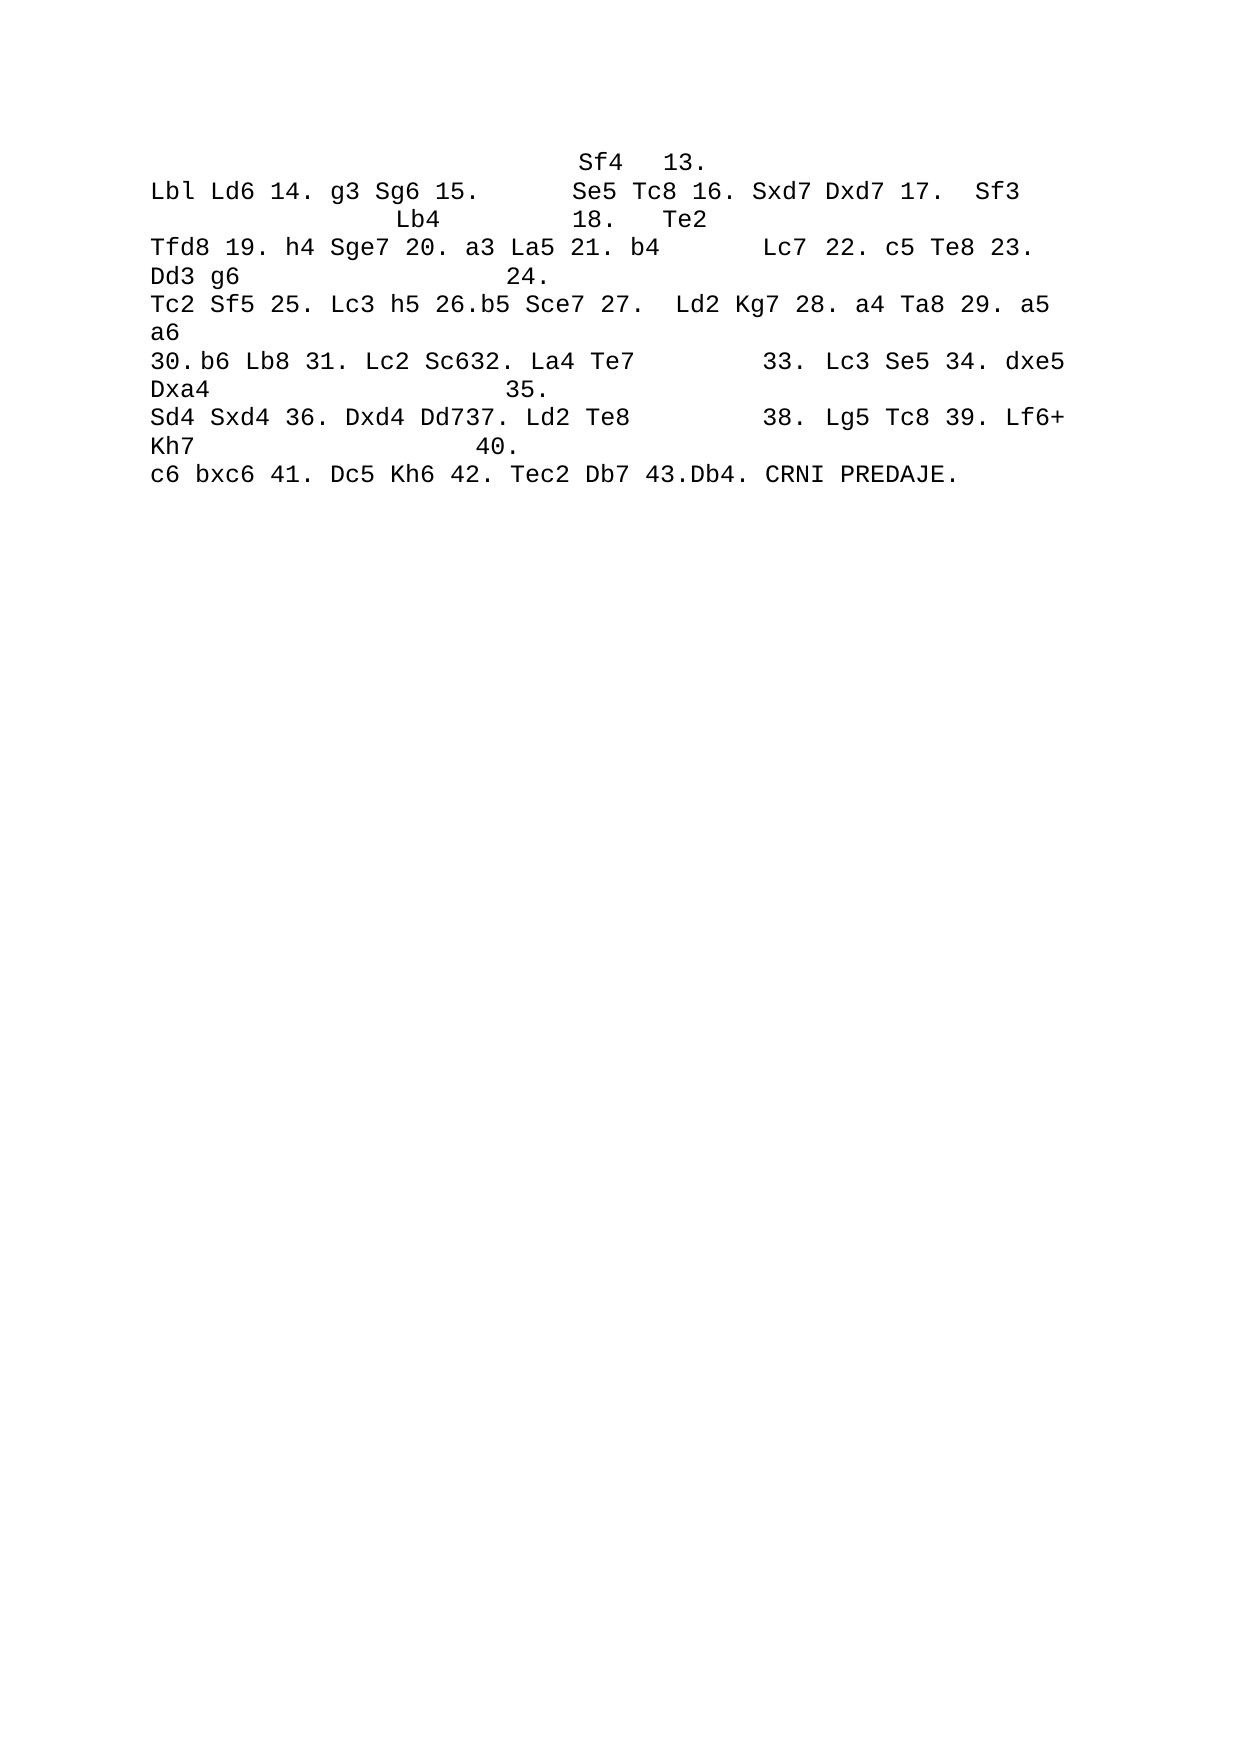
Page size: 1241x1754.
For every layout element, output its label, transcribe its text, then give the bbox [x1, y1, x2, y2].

text 30. b6 Lb8 31. Lc2 Sc6 32. La4 Te7 33. Lc3 Se5 34. dxe5 Dxa4 35. [150, 348, 1090, 405]
text Sd4 Sxd4 36. Dxd4 Dd7 37. Ld2 Te8 38. Lg5 Tc8 39. Lf6+ Kh7 40. [150, 405, 1090, 462]
text c6 bxc6 41. Dc5 Kh6 42. Tec2 Db7 43.Db4. CRNI PREDAJE. [150, 462, 1090, 490]
text Tfd8 19. h4 Sge7 20. a3 La5 21. b4 Lc7 22. c5 Te8 23. Dd3 g6 24. [150, 235, 1090, 292]
text Tc2 Sf5 25. Lc3 h5 26. b5 Sce7 27. Ld2 Kg7 28. a4 Ta8 29. a5 a6 [150, 292, 1090, 348]
text Lbl Ld6 14. g3 Sg6 15. Se5 Tc8 16. Sxd7 Dxd7 17. Sf3 Lb4 18. Te2 [150, 178, 1090, 235]
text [150, 150, 1090, 178]
